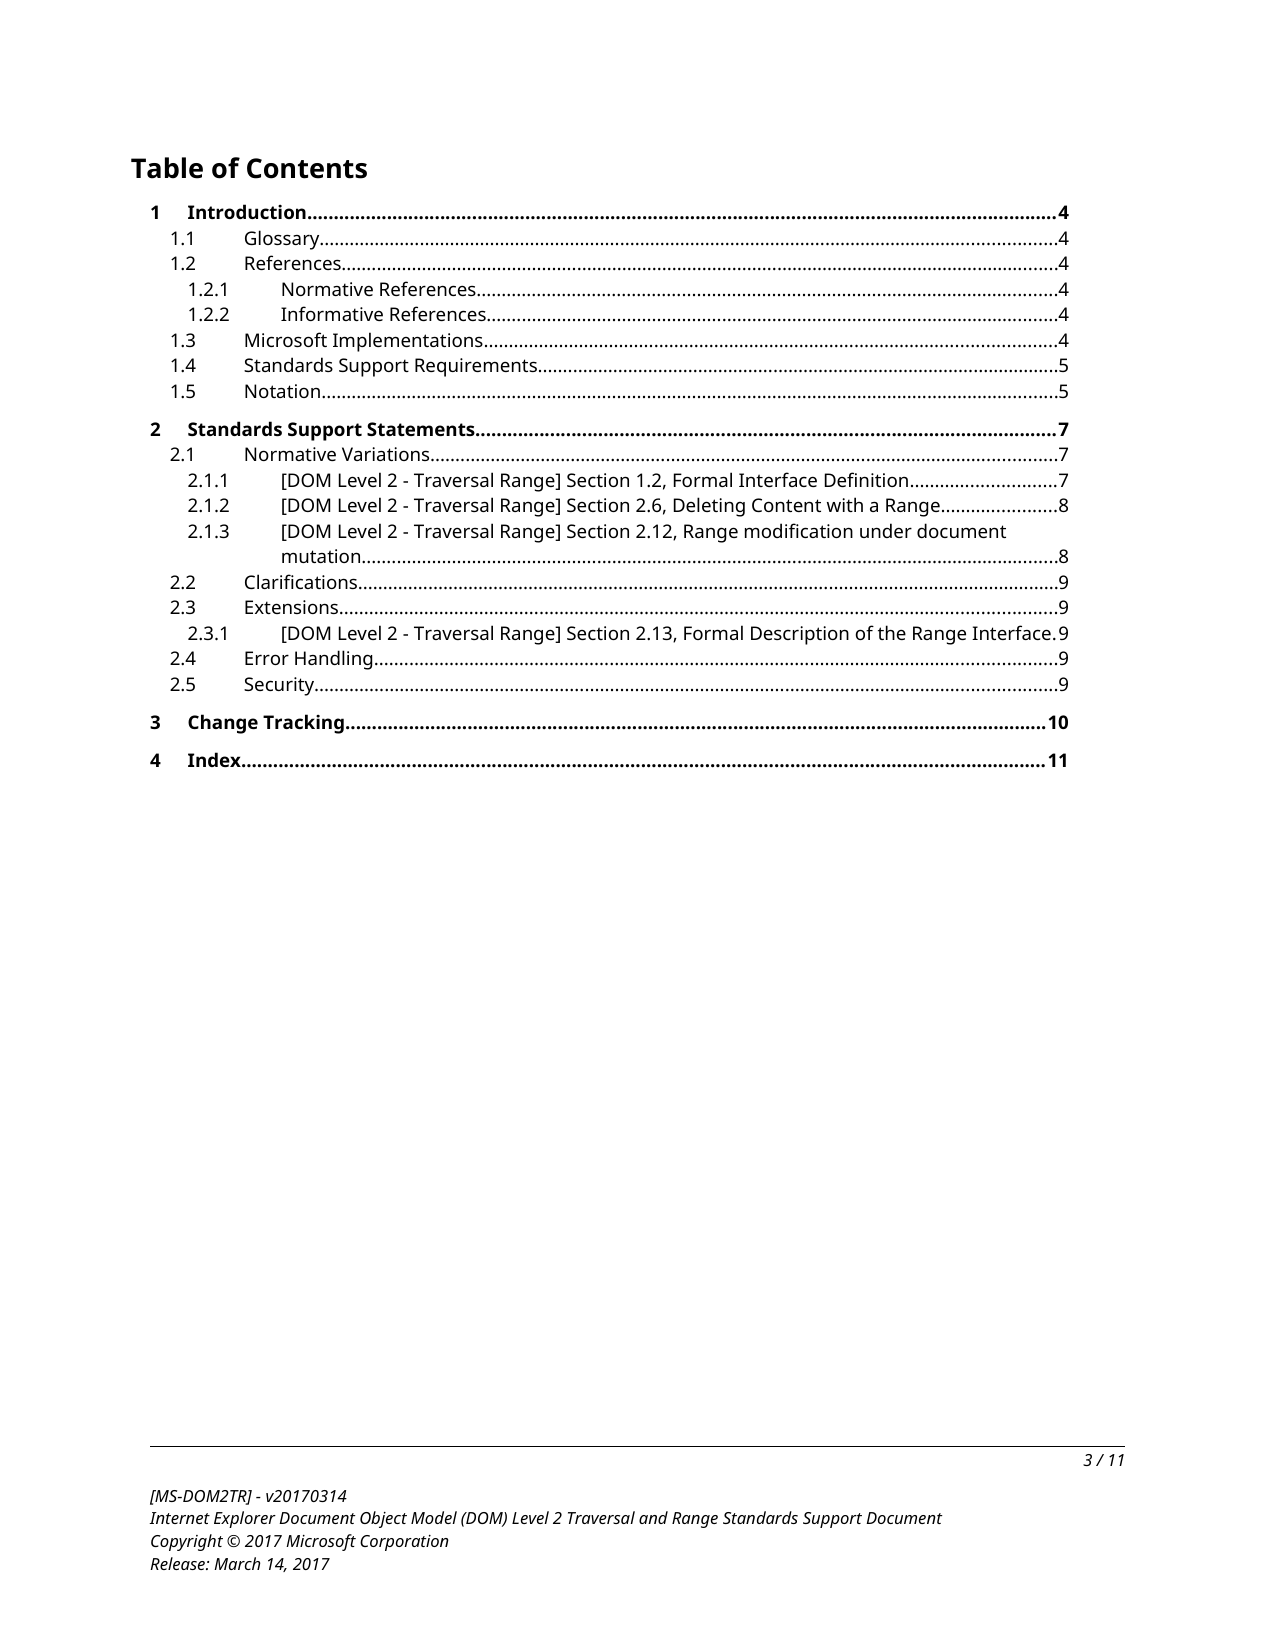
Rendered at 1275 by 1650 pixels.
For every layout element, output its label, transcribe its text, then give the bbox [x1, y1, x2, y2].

text 2.3 Extensions 9 [169, 595, 1078, 620]
text 2.1.1 [DOM Level 2 - Traversal Range] Section 1.2, Formal Interface Definition 7 [187, 467, 1078, 493]
text 2.3.1 [DOM Level 2 - Traversal Range] Section 2.13, Formal Description of the Range Interface 9 [187, 620, 1078, 646]
text 1.5 Notation 5 [169, 378, 1078, 403]
text 2.1.3 [DOM Level 2 - Traversal Range] Section 2.12, Range modification under document mutation 8 [187, 518, 1078, 569]
text 1.3 Microsoft Implementations 4 [169, 327, 1078, 352]
text 1 Introduction 4 [150, 199, 1078, 225]
text 2.1.2 [DOM Level 2 - Traversal Range] Section 2.6, Deleting Content with a Range 8 [187, 493, 1078, 518]
subtitle Table of Contents [131, 150, 1125, 187]
text 1.2 References 4 [169, 250, 1078, 276]
text 4 Index 11 [150, 747, 1078, 773]
text 1.4 Standards Support Requirements 5 [169, 352, 1078, 378]
text 2.5 Security 9 [169, 671, 1078, 697]
text 2 Standards Support Statements 7 [150, 416, 1078, 442]
text 1.1 Glossary 4 [169, 225, 1078, 250]
text 3 Change Tracking 10 [150, 709, 1078, 735]
text 2.1 Normative Variations 7 [169, 442, 1078, 467]
text 1.2.2 Informative References 4 [187, 301, 1078, 327]
text 1.2.1 Normative References 4 [187, 276, 1078, 301]
text 2.2 Clarifications 9 [169, 569, 1078, 595]
text 2.4 Error Handling 9 [169, 646, 1078, 671]
